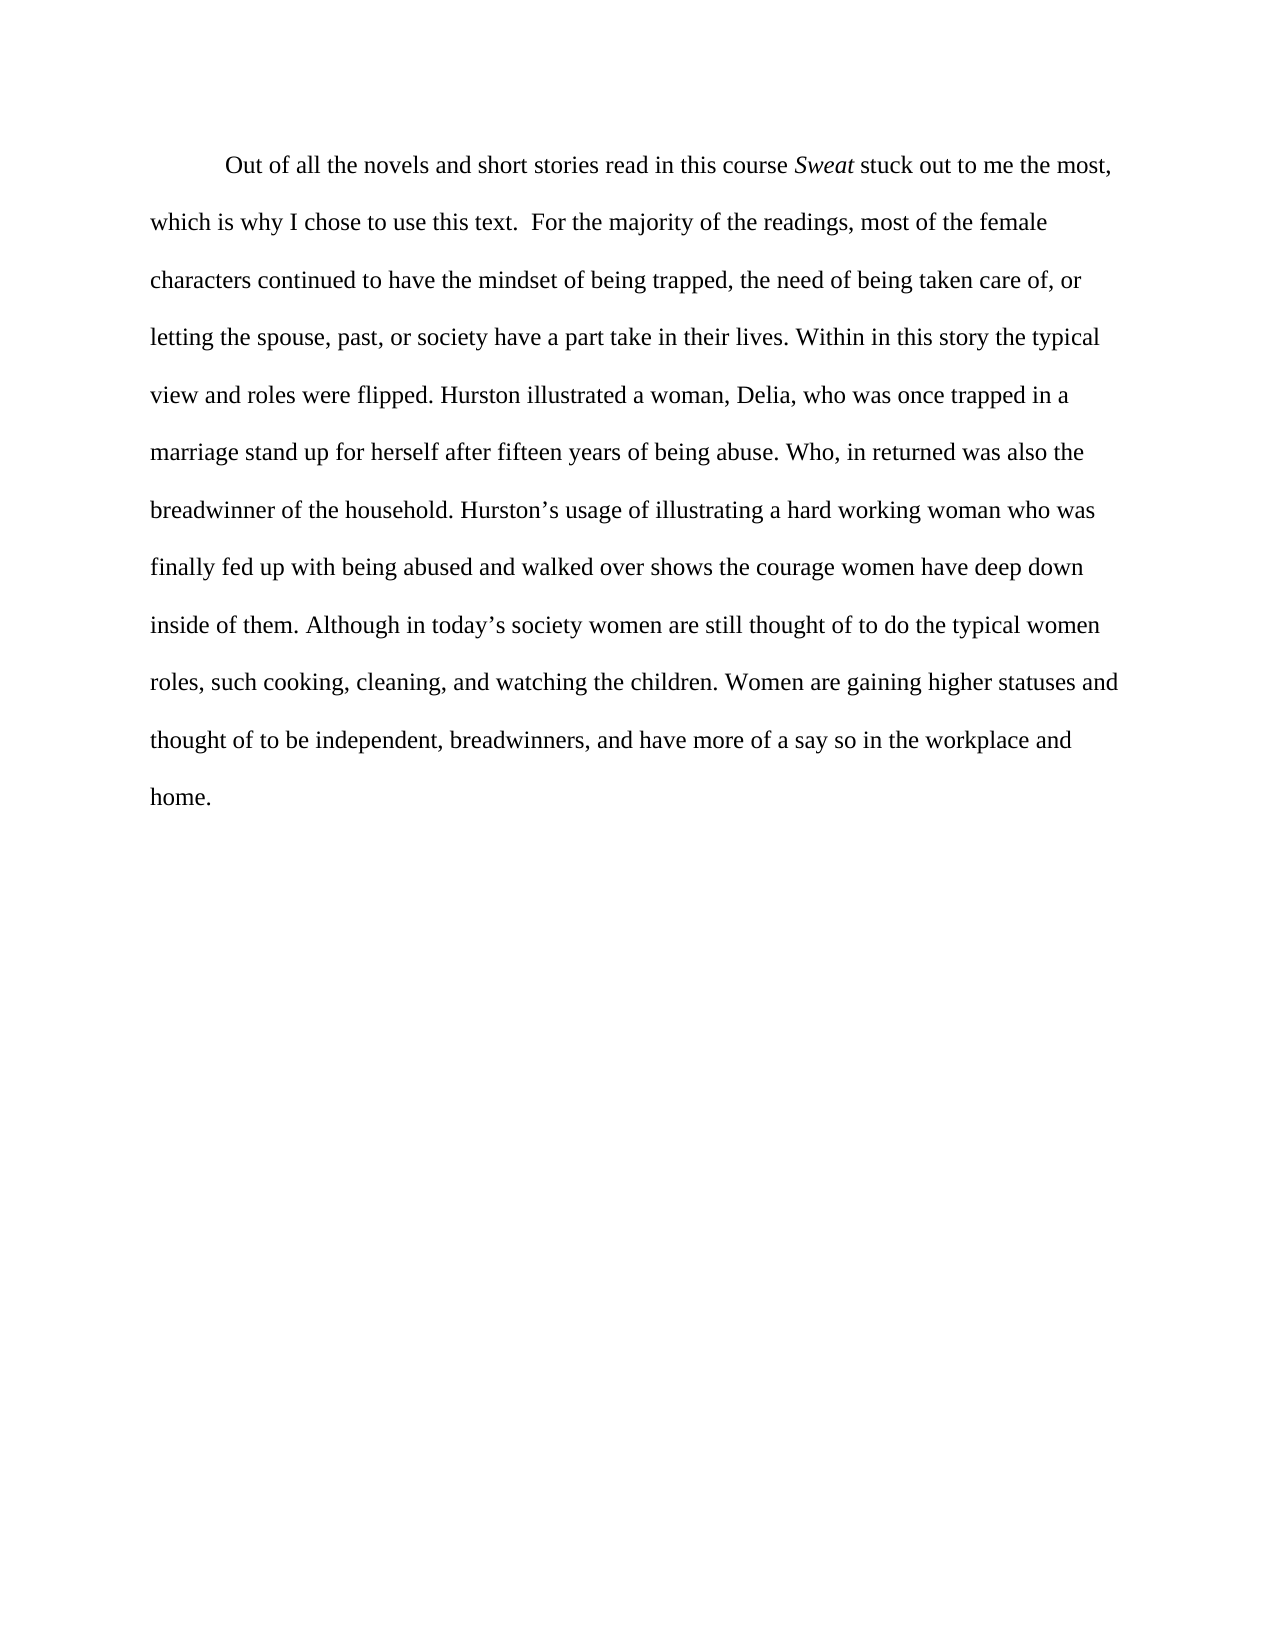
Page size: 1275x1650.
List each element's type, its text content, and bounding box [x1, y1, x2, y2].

text Out of all the novels and short stories read in this course Sweat stuck out to me the most, which is why I chose to use this text. For the majority of the readings, most of the female characters continued to have the mindset of being trapped, the need of being taken care of, or letting the spouse, past, or society have a part take in their lives. Within in this story the typical view and roles were flipped. Hurston illustrated a woman, Delia, who was once trapped in a marriage stand up for herself after fifteen years of being abuse. Who, in returned was also the breadwinner of the household. Hurston’s usage of illustrating a hard working woman who was finally fed up with being abused and walked over shows the courage women have deep down inside of them. Although in today’s society women are still thought of to do the typical women roles, such cooking, cleaning, and watching the children. Women are gaining higher statuses and thought of to be independent, breadwinners, and have more of a say so in the workplace and home. [150, 150, 1125, 811]
